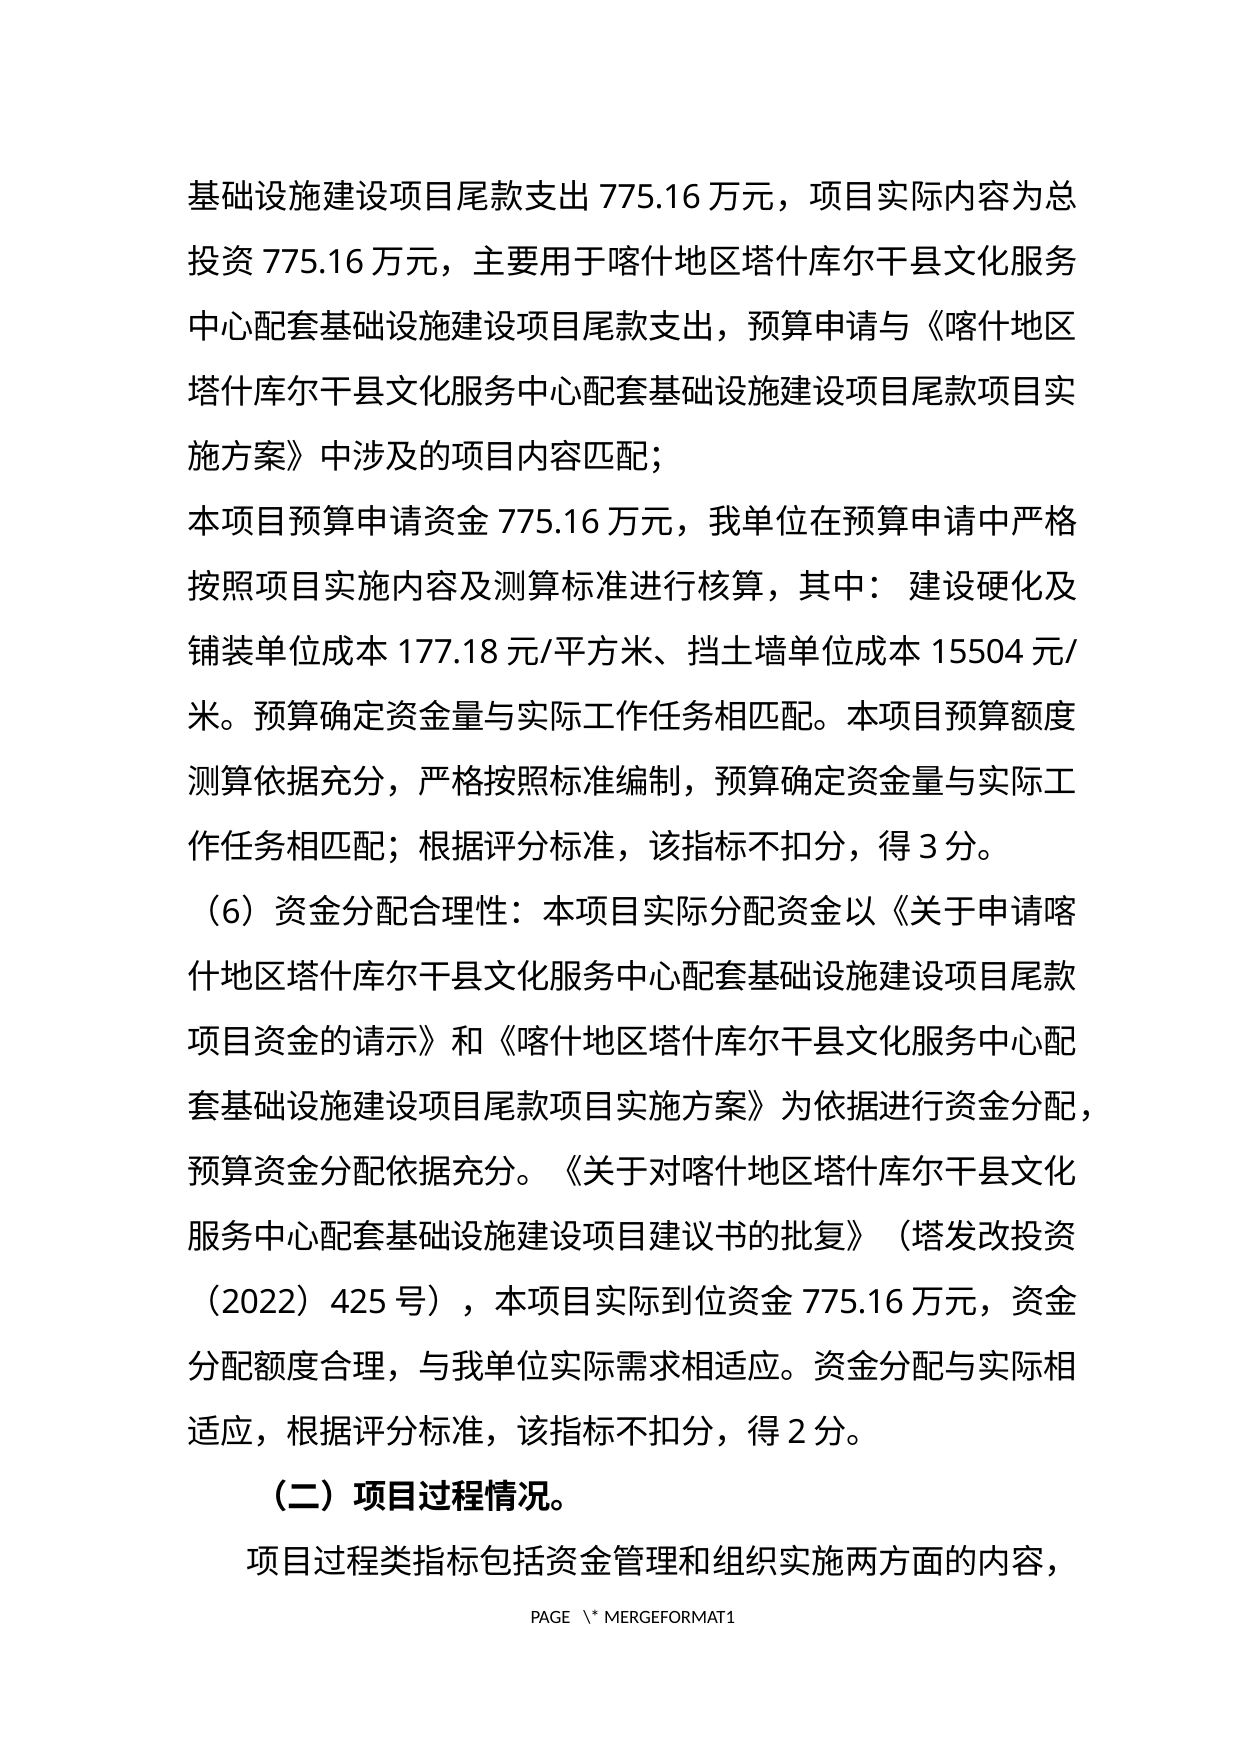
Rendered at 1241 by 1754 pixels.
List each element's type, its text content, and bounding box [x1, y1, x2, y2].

text （二）项目过程情况。 [187, 1462, 1078, 1527]
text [187, 1527, 1078, 1592]
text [187, 162, 1078, 1462]
